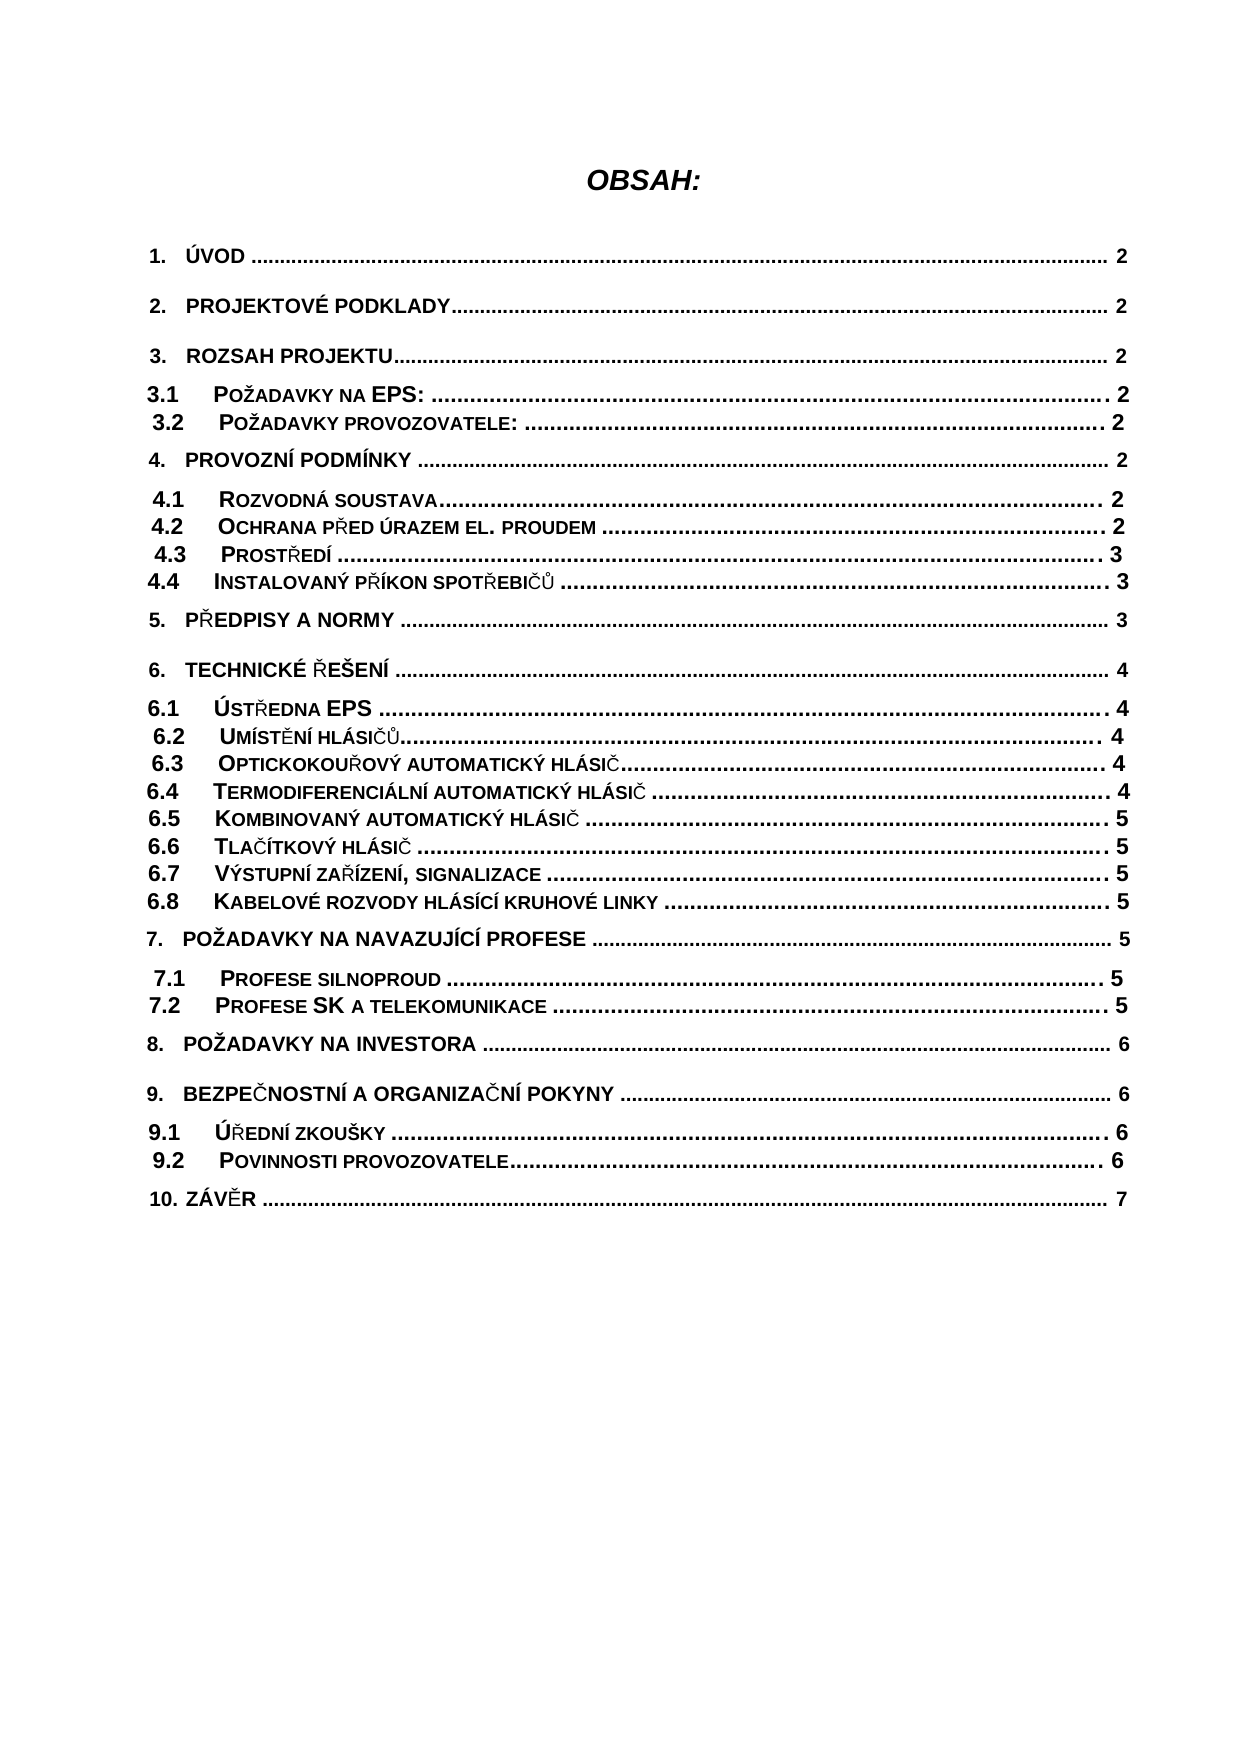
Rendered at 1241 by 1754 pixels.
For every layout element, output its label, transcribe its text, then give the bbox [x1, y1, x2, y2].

text 6.2 UMÍSTĚNÍ HLÁSIČŮ.............................................................................................................. 4 [144, 723, 1132, 749]
text 6.5 KOMBINOVANÝ AUTOMATICKÝ HLÁSIČ ................................................................................. 5 [144, 805, 1132, 831]
text 1. ÚVOD ...................................................................................................................................................... 2 [144, 244, 1132, 268]
text 6.8 KABELOVÉ ROZVODY HLÁSÍCÍ KRUHOVÉ LINKY ..................................................................... 5 [144, 888, 1132, 914]
text 2. PROJEKTOVÉ PODKLADY................................................................................................................... 2 [144, 294, 1132, 318]
text 7.2 PROFESE SK A TELEKOMUNIKACE ...................................................................................... 5 [144, 992, 1132, 1019]
text 6.1 ÚSTŘEDNA EPS ................................................................................................................. 4 [144, 695, 1132, 721]
text 4.3 PROSTŘEDÍ ........................................................................................................................ 3 [144, 541, 1132, 567]
text 3.1 POŽADAVKY NA EPS: ......................................................................................................... 2 [144, 381, 1132, 407]
text 6.4 TERMODIFERENCIÁLNÍ AUTOMATICKÝ HLÁSIČ ....................................................................... 4 [144, 778, 1132, 804]
text 6.3 OPTICKOKOUŘOVÝ AUTOMATICKÝ HLÁSIČ............................................................................ 4 [144, 750, 1132, 776]
text 3. ROZSAH PROJEKTU............................................................................................................................. 2 [144, 343, 1132, 367]
text 4.1 ROZVODNÁ SOUSTAVA........................................................................................................ 2 [144, 486, 1132, 512]
text 6. TECHNICKÉ ŘEŠENÍ ............................................................................................................................. 4 [144, 658, 1132, 682]
text 9.2 POVINNOSTI PROVOZOVATELE............................................................................................. 6 [144, 1147, 1132, 1173]
text 4. PROVOZNÍ PODMÍNKY ......................................................................................................................... 2 [144, 448, 1132, 472]
text 5. PŘEDPISY A NORMY ............................................................................................................................ 3 [144, 608, 1132, 632]
text 3.2 POŽADAVKY PROVOZOVATELE: ........................................................................................... 2 [144, 408, 1132, 435]
text 9. BEZPEČNOSTNÍ A ORGANIZAČNÍ POKYNY ...................................................................................... 6 [144, 1082, 1132, 1106]
text 10. ZÁVĚR .................................................................................................................................................... 7 [144, 1186, 1132, 1210]
text 9.1 ÚŘEDNÍ ZKOUŠKY ............................................................................................................... 6 [144, 1119, 1132, 1146]
text 4.4 INSTALOVANÝ PŘÍKON SPOTŘEBIČŮ ..................................................................................... 3 [144, 568, 1132, 594]
text 4.2 OCHRANA PŘED ÚRAZEM EL. PROUDEM ............................................................................... 2 [144, 513, 1132, 539]
text 8. POŽADAVKY NA INVESTORA .............................................................................................................. 6 [144, 1032, 1132, 1056]
text 7.1 PROFESE SILNOPROUD ....................................................................................................... 5 [144, 965, 1132, 991]
text 7. POŽADAVKY NA NAVAZUJÍCÍ PROFESE ........................................................................................... 5 [144, 927, 1132, 951]
text OBSAH: [581, 163, 707, 196]
text 6.7 VÝSTUPNÍ ZAŘÍZENÍ, SIGNALIZACE ....................................................................................... 5 [144, 860, 1132, 886]
text 6.6 TLAČÍTKOVÝ HLÁSIČ ........................................................................................................... 5 [144, 833, 1132, 859]
